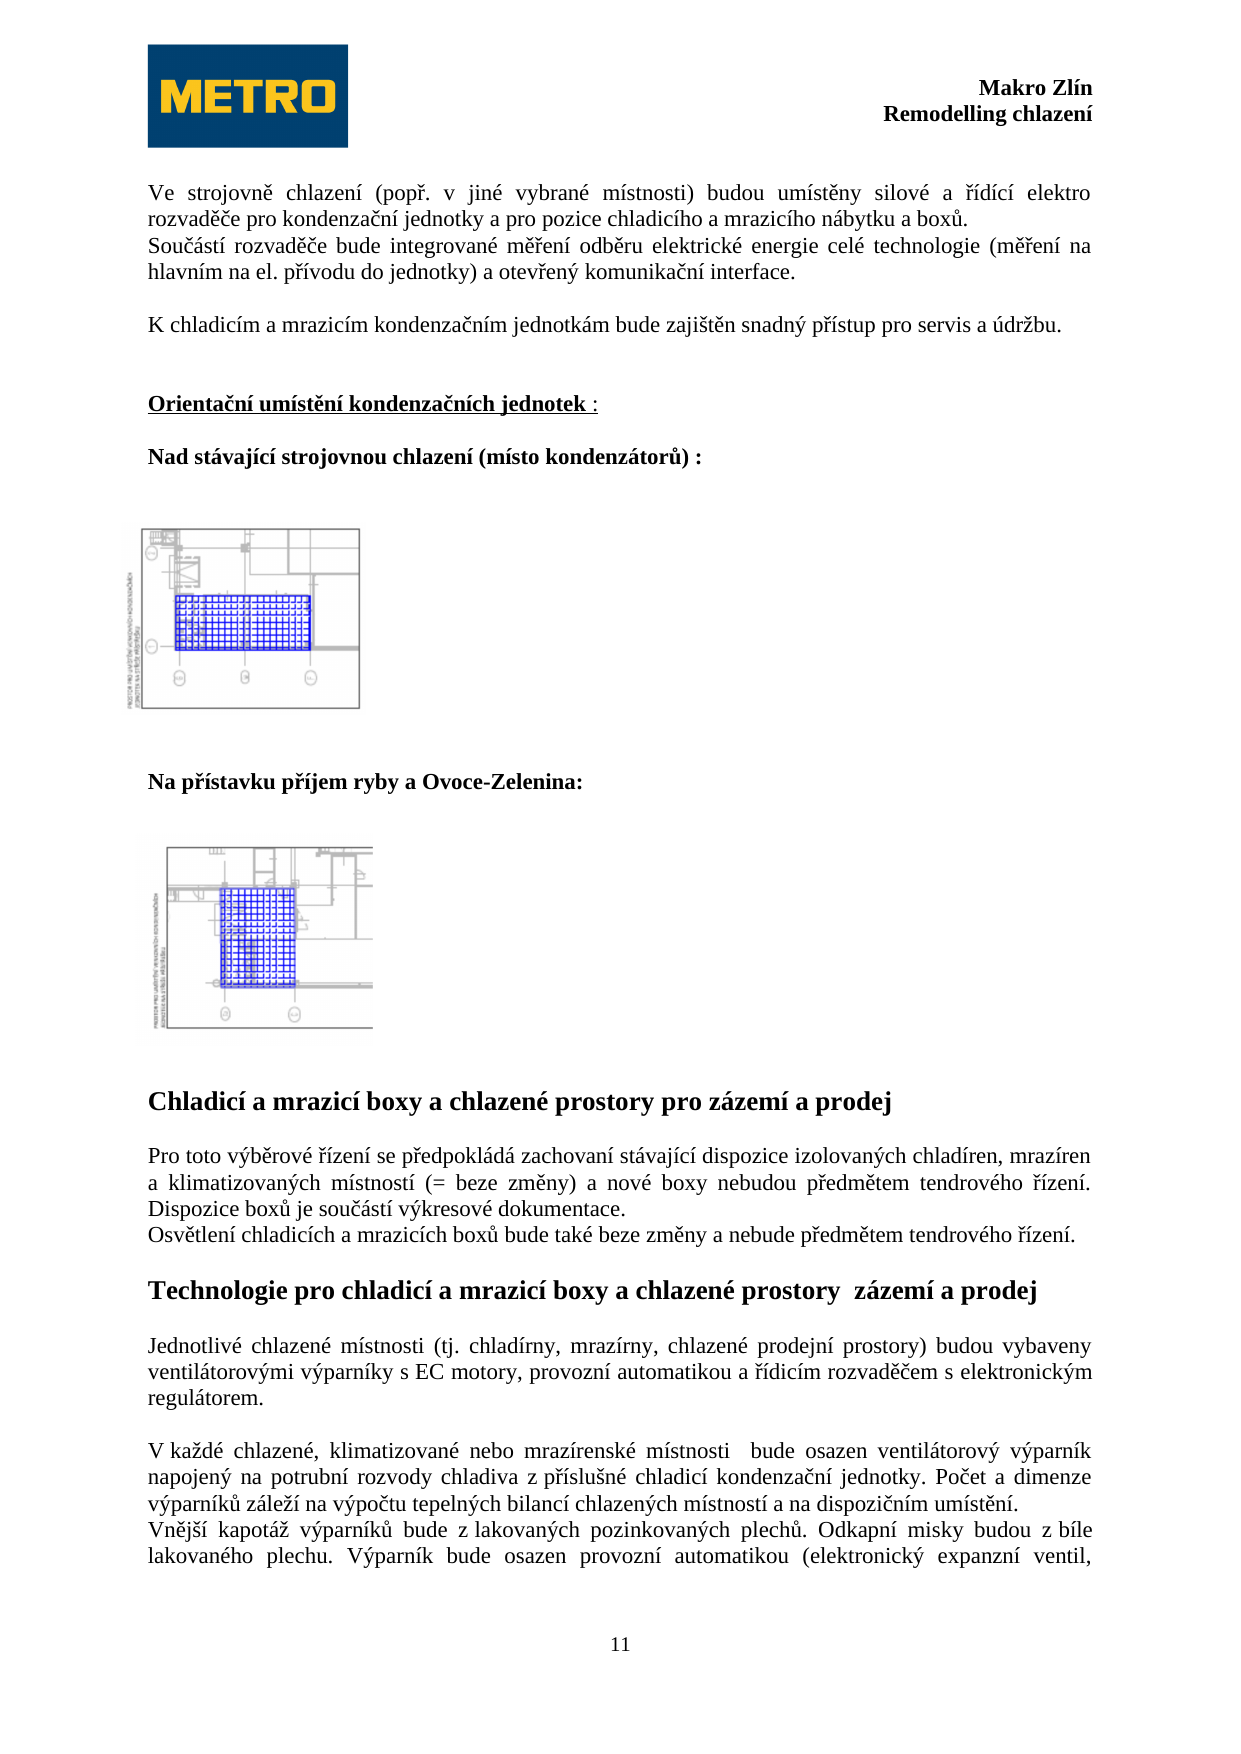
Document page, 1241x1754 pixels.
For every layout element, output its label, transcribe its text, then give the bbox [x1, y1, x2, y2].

text Chladicí a mrazicí boxy a chlazené prostory pro zázemí a prodej [148, 1085, 1093, 1116]
text Nad stávající strojovnou chlazení (místo kondenzátorů) : [148, 443, 1093, 469]
subtitle Technologie pro chladicí a mrazicí boxy a chlazené prostory zázemí a prodej [148, 1274, 1093, 1305]
text Ve strojovně chlazení (popř. v jiné vybrané místnosti) budou umístěny silové a řídící elektro rozvaděče pro kondenzační jednotky a pro pozice chladicího a mrazicího nábytku a boxů. [148, 179, 1093, 232]
text Osvětlení chladicích a mrazicích boxů bude také beze změny a nebude předmětem tendrového řízení. [148, 1221, 1093, 1248]
text K chladicím a mrazicím kondenzačním jednotkám bude zajištěn snadný přístup pro servis a údržbu. [148, 311, 1093, 337]
picture [136, 834, 372, 1045]
text Pro toto výběrové řízení se předpokládá zachovaní stávající dispozice izolovaných chladíren, mrazíren a klimatizovaných místností (= beze změny) a nové boxy nebudou předmětem tendrového řízení. Dispozice boxů je součástí výkresové dokumentace. [148, 1142, 1093, 1221]
text V každé chlazené, klimatizované nebo mrazírenské místnosti bude osazen ventilátorový výparník napojený na potrubní rozvody chladiva z příslušné chladicí kondenzační jednotky. Počet a dimenze výparníků záleží na výpočtu tepelných bilancí chlazených místností a na dispozičním umístění. [148, 1437, 1093, 1516]
text Na přístavku příjem ryby a Ovoce-Zelenina: [148, 768, 1093, 794]
picture [147, 44, 349, 148]
text Orientační umístění kondenzačních jednotek : [148, 390, 1093, 416]
text Součástí rozvaděče bude integrované měření odběru elektrické energie celé technologie (měření na hlavním na el. přívodu do jednotky) a otevřený komunikační interface. [148, 232, 1093, 284]
picture [122, 523, 365, 714]
text Jednotlivé chlazené místnosti (tj. chladírny, mrazírny, chlazené prodejní prostory) budou vybaveny ventilátorovými výparníky s EC motory, provozní automatikou a řídicím rozvaděčem s elektronickým regulátorem. [148, 1332, 1093, 1411]
